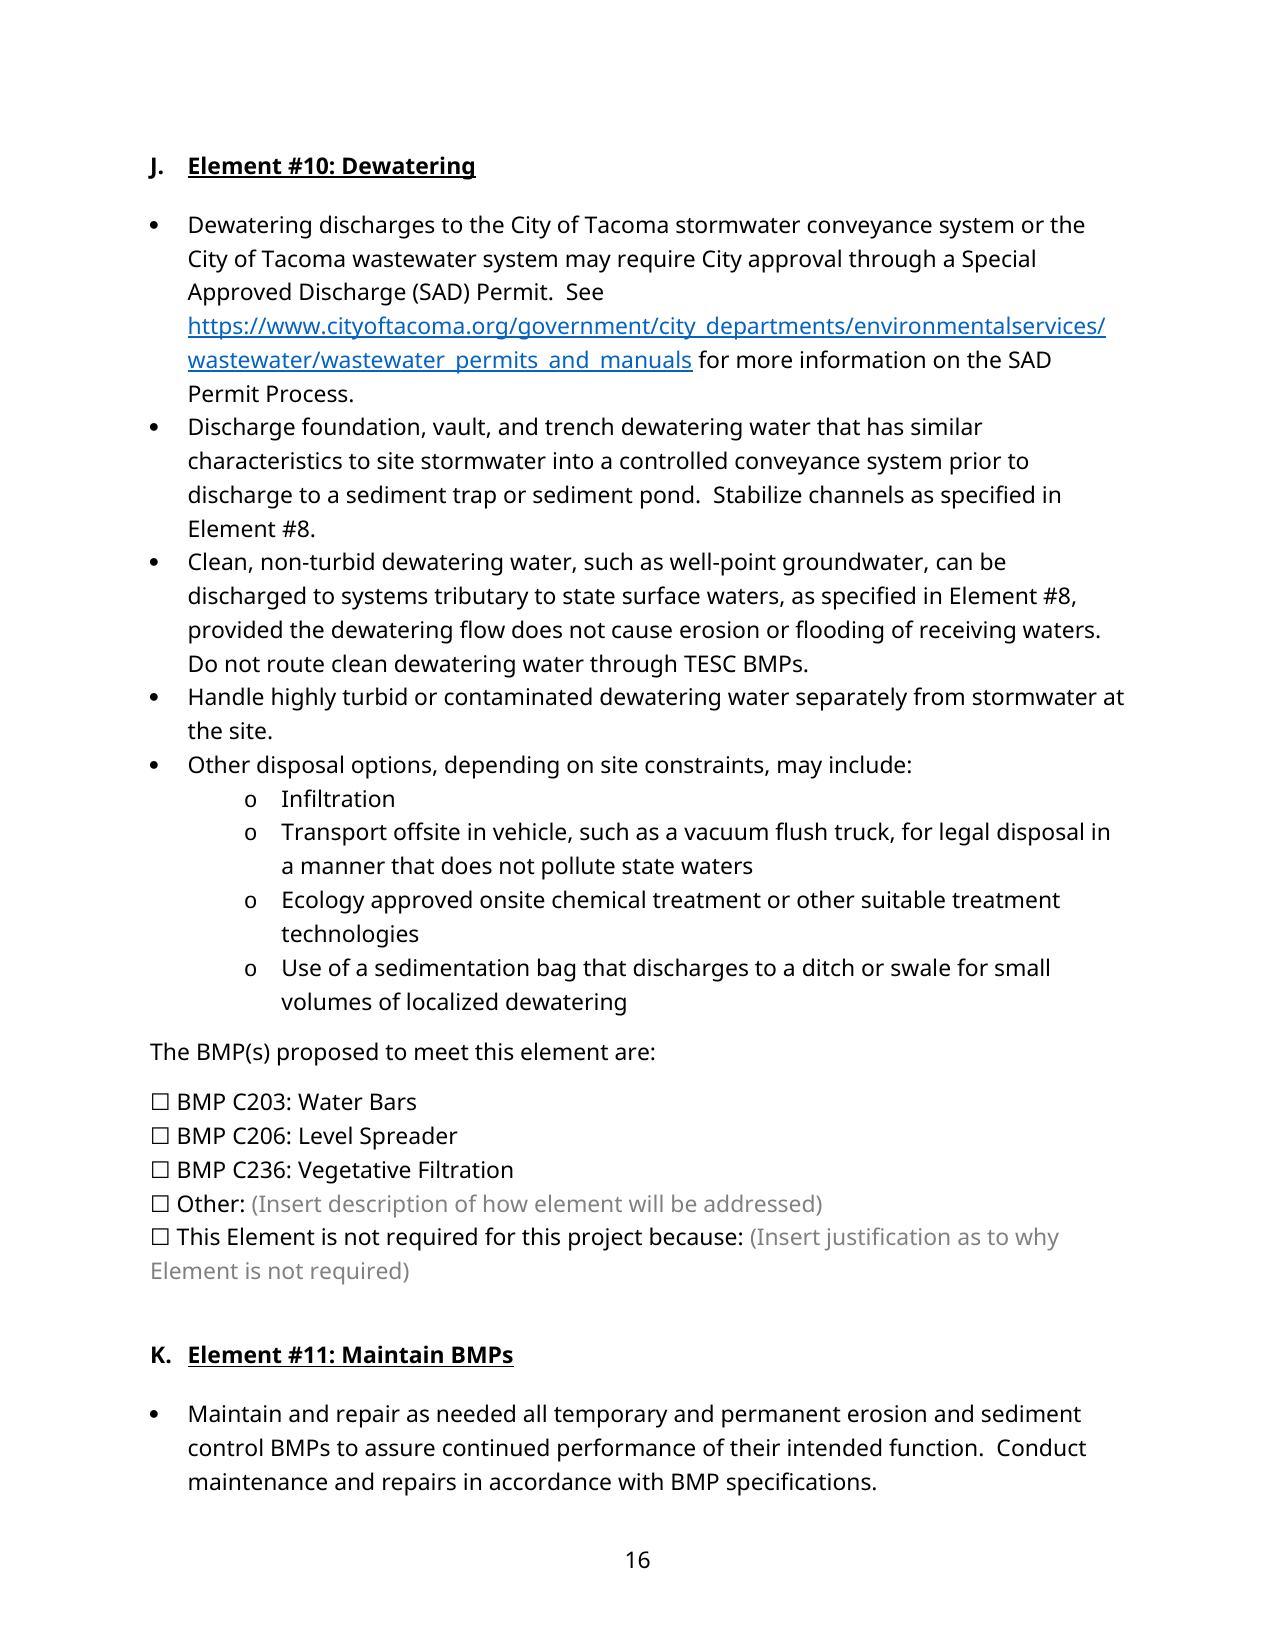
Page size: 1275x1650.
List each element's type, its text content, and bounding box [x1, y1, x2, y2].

list Ecology approved onsite chemical treatment or other suitable treatment technologies [244, 884, 1125, 949]
subtitle Element #11: Maintain BMPs [150, 1339, 1125, 1370]
list Transport offsite in vehicle, such as a vacuum flush truck, for legal disposal in a manner that does not pollute state waters [244, 816, 1125, 881]
list Use of a sedimentation bag that discharges to a ditch or swale for small volumes of localized dewatering [244, 952, 1125, 1017]
list Maintain and repair as needed all temporary and permanent erosion and sediment control BMPs to assure continued performance of their intended function. Conduct maintenance and repairs in accordance with BMP specifications. [150, 1398, 1125, 1497]
text This Element is not required for this project because: [150, 1221, 1125, 1286]
text Other: [150, 1187, 1125, 1219]
list Infiltration [244, 782, 1125, 814]
text BMP C236: Vegetative Filtration [150, 1154, 1125, 1185]
text BMP C203: Water Bars [150, 1086, 1125, 1117]
list Dewatering discharges to the City of Tacoma stormwater conveyance system or the City of Tacoma wastewater system may require City approval through a Special Approved Discharge (SAD) Permit. See https://www.cityoftacoma.org/government/city_departments/environmentalservices/wastewater/wastewater_permits_and_manuals for more information on the SAD Permit Process. [150, 209, 1125, 409]
list Clean, non-turbid dewatering water, such as well-point groundwater, can be discharged to systems tributary to state surface waters, as specified in Element #8, provided the dewatering flow does not cause erosion or flooding of receiving waters. Do not route clean dewatering water through TESC BMPs. [150, 546, 1125, 679]
text The BMP(s) proposed to meet this element are: [150, 1036, 1125, 1067]
list Discharge foundation, vault, and trench dewatering water that has similar characteristics to site stormwater into a controlled conveyance system prior to discharge to a sediment trap or sediment pond. Stabilize channels as specified in Element #8. [150, 411, 1125, 544]
text BMP C206: Level Spreader [150, 1120, 1125, 1151]
list Other disposal options, depending on site constraints, may include: [150, 749, 1125, 780]
subtitle Element #10: Dewatering [150, 150, 1125, 181]
list Handle highly turbid or contaminated dewatering water separately from stormwater at the site. [150, 681, 1125, 746]
